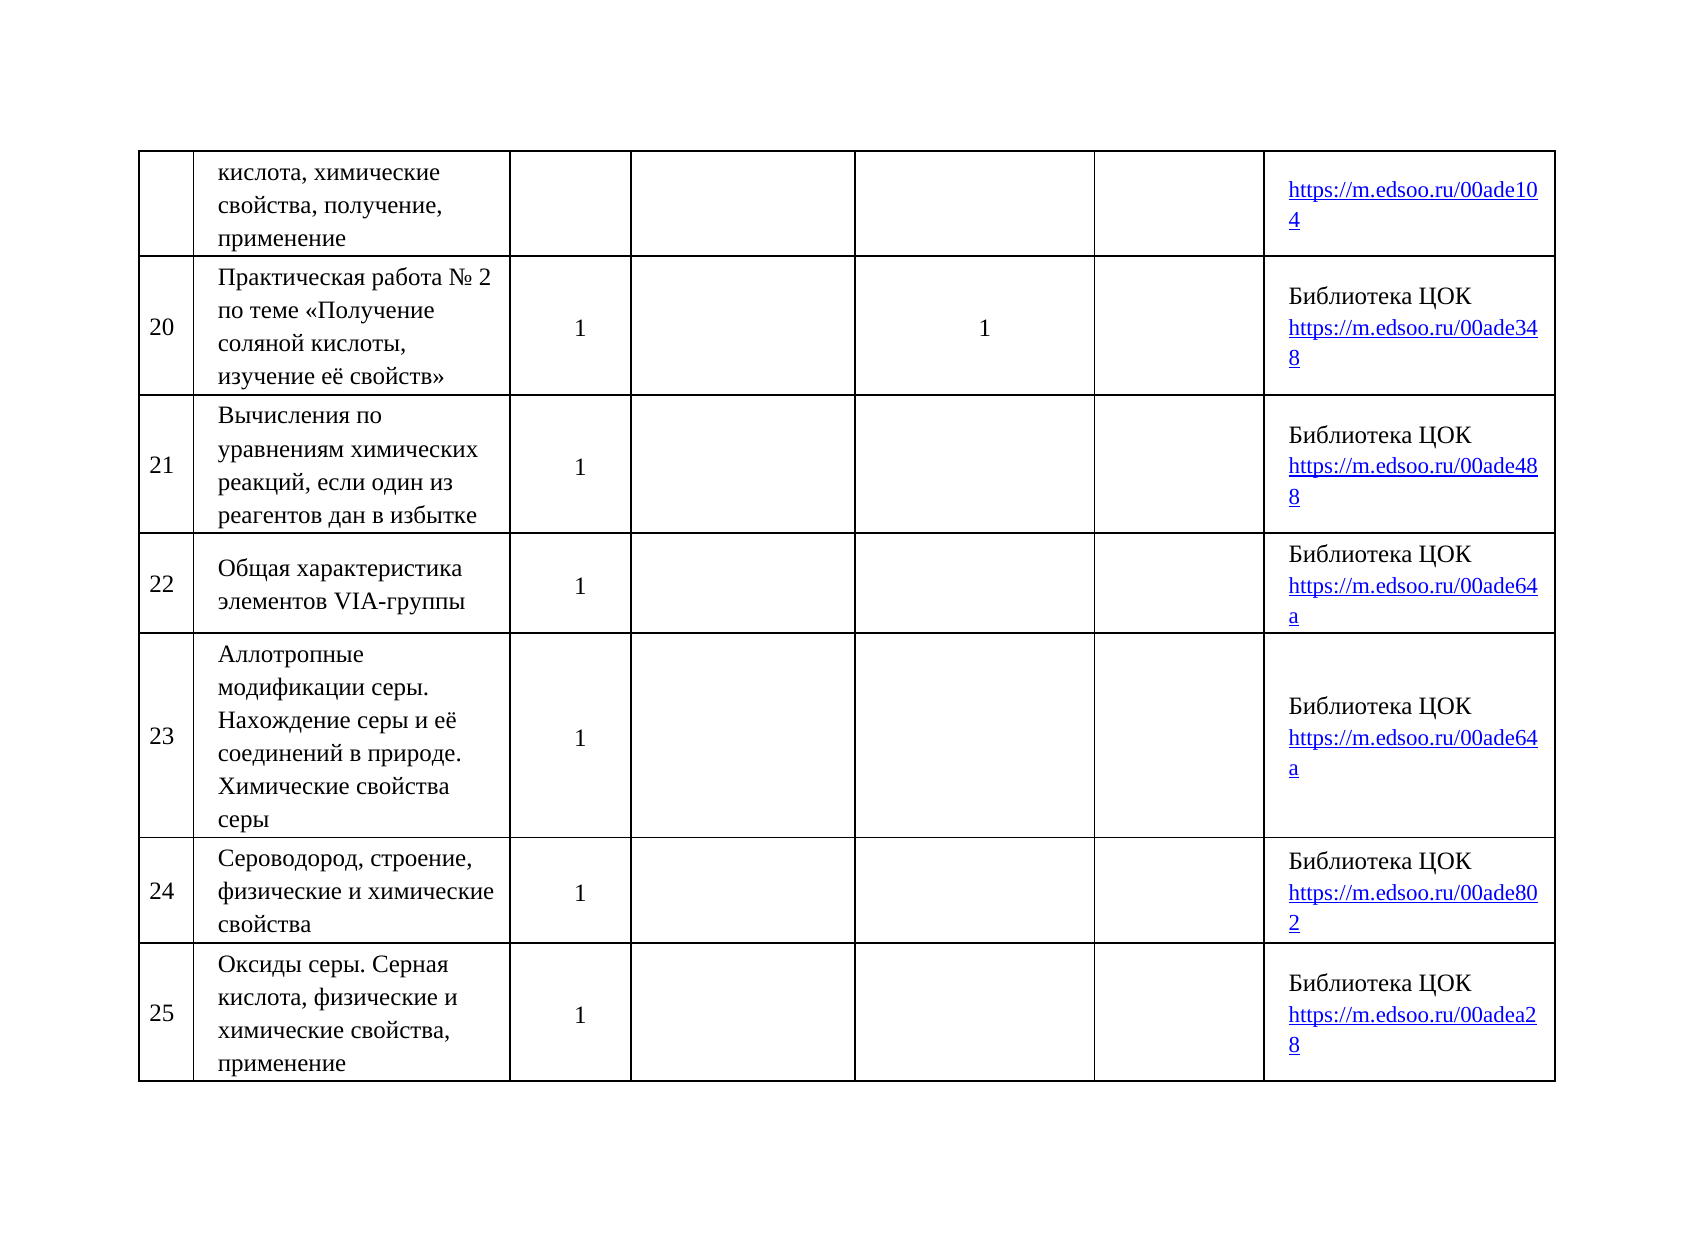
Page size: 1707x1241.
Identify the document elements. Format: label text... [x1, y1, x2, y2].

table_cell [632, 534, 854, 632]
table_cell 1 [511, 838, 630, 942]
table_cell Аллотропные модификации серы. Нахождение серы и её соединений в природе. Химические свойства серы [194, 634, 509, 837]
table_cell 1 [511, 152, 630, 255]
table_cell Вычисления по уравнениям химических реакций, если один из реагентов дан в избытке [194, 396, 509, 532]
table_cell [856, 152, 1094, 255]
table_cell 20 [140, 257, 193, 394]
table_cell [632, 257, 854, 394]
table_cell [194, 152, 509, 255]
table_cell [632, 396, 854, 532]
table_cell [1095, 257, 1263, 394]
table_cell Оксиды серы. Серная кислота, физические и химические свойства, применение [194, 944, 509, 1080]
table_cell Библиотека ЦОК https://m.edsoo.ru/00adea28 [1265, 944, 1554, 1080]
table_cell Сероводород, строение, физические и химические свойства [194, 838, 509, 942]
table_cell [1095, 838, 1263, 942]
table_cell [1095, 634, 1263, 837]
table_cell 21 [140, 396, 193, 532]
table_cell [1095, 534, 1263, 632]
table_cell 19 [140, 152, 193, 255]
table_cell [856, 634, 1094, 837]
table_cell [856, 396, 1094, 532]
table_cell [856, 534, 1094, 632]
table_cell [856, 944, 1094, 1080]
table_cell 22 [140, 534, 193, 632]
table_cell 1 [511, 534, 630, 632]
table_cell [856, 838, 1094, 942]
table_cell [632, 152, 854, 255]
table_cell Библиотека ЦОК https://m.edsoo.ru/00ade64a [1265, 534, 1554, 632]
table_cell Библиотека ЦОК https://m.edsoo.ru/00ade488 [1265, 396, 1554, 532]
table_cell [1095, 152, 1263, 255]
table_cell Библиотека ЦОК https://m.edsoo.ru/00ade64a [1265, 634, 1554, 837]
table_cell [632, 634, 854, 837]
table_cell 1 [856, 257, 1094, 394]
table_cell 25 [140, 944, 193, 1080]
table_cell 1 [511, 396, 630, 532]
table_cell Общая характеристика элементов VIА-группы [194, 534, 509, 632]
table_cell 23 [140, 634, 193, 837]
table_cell [632, 838, 854, 942]
table_cell Библиотека ЦОК https://m.edsoo.ru/00ade348 [1265, 257, 1554, 394]
table_cell 1 [511, 634, 630, 837]
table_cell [1265, 152, 1554, 255]
table_cell 1 [511, 944, 630, 1080]
table_cell [1095, 944, 1263, 1080]
table_cell 24 [140, 838, 193, 942]
table_cell 1 [511, 257, 630, 394]
table_cell Библиотека ЦОК https://m.edsoo.ru/00ade802 [1265, 838, 1554, 942]
table_cell [632, 944, 854, 1080]
table_cell [1095, 396, 1263, 532]
table_cell Практическая работа № 2 по теме «Получение соляной кислоты, изучение её свойств» [194, 257, 509, 394]
